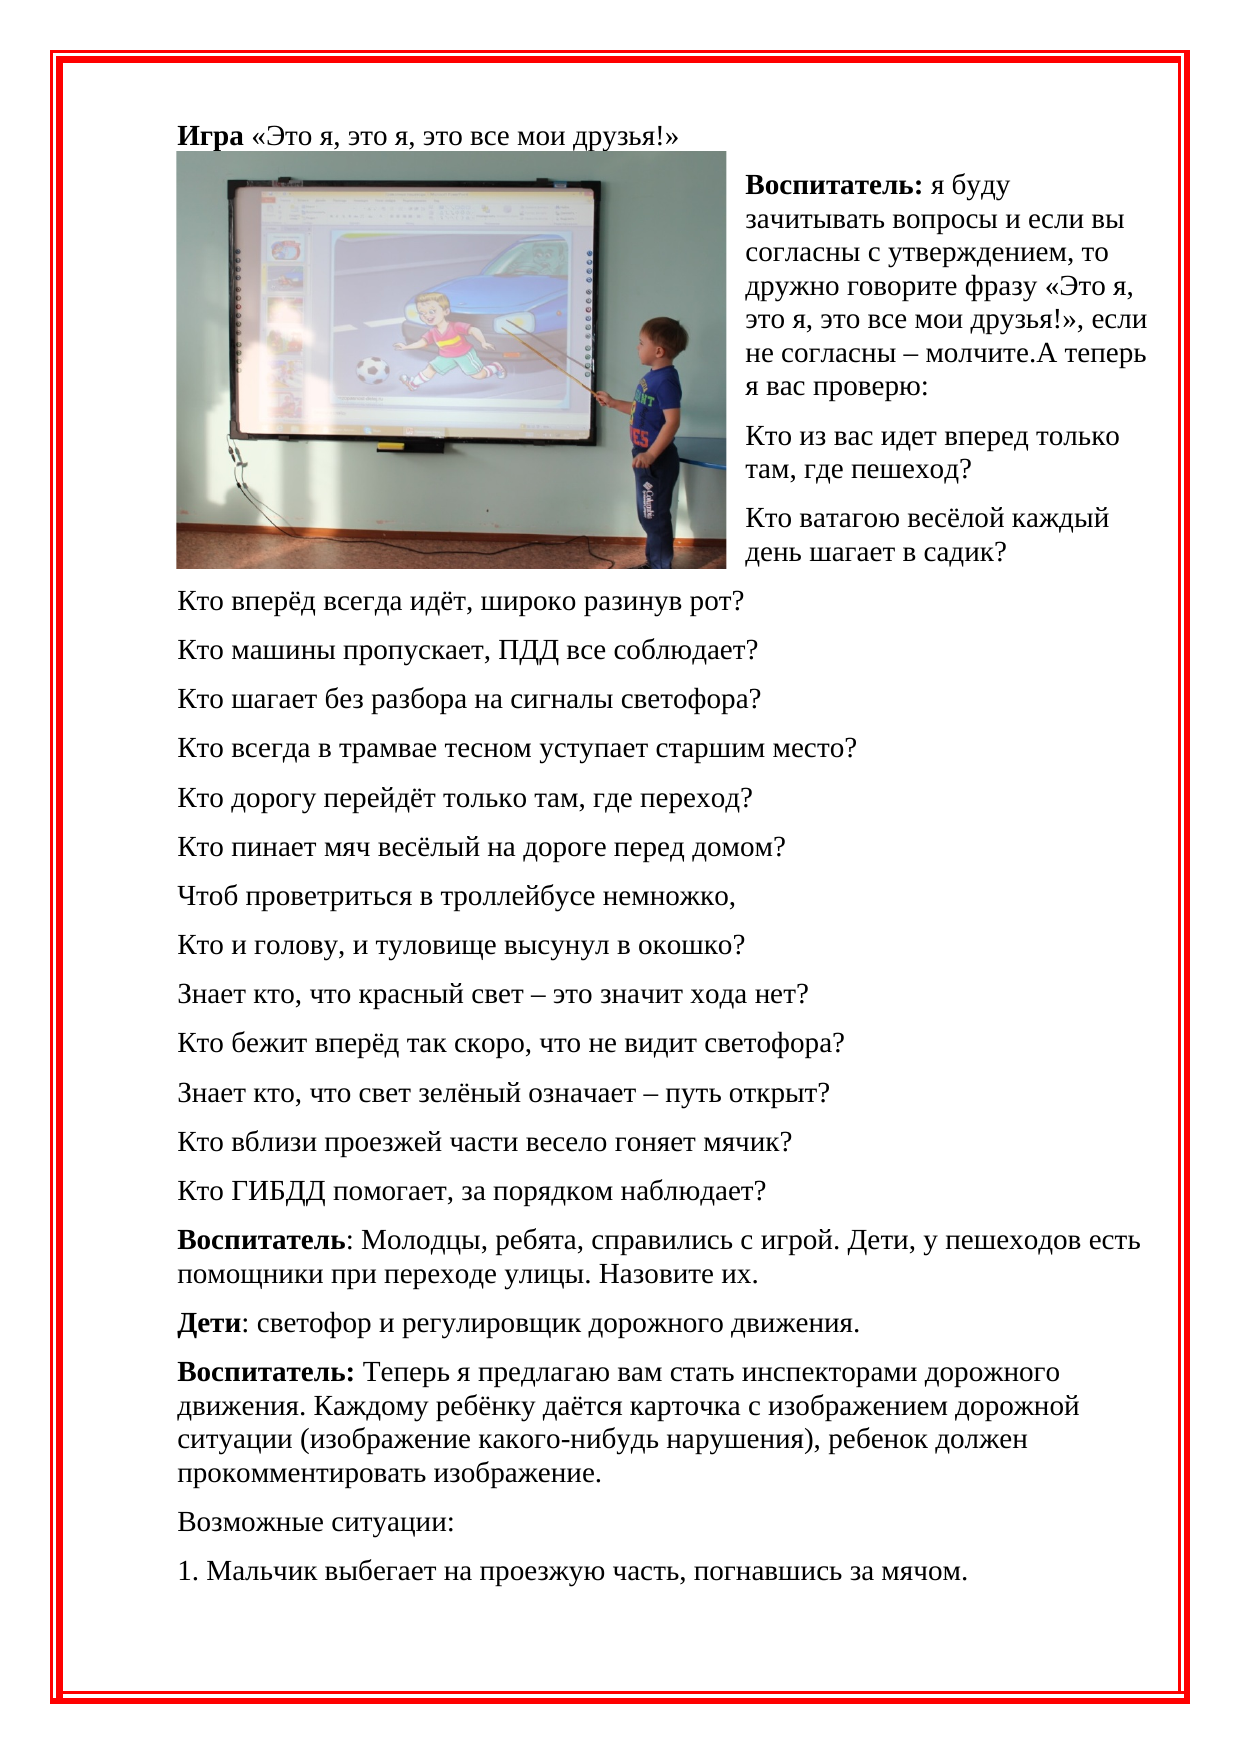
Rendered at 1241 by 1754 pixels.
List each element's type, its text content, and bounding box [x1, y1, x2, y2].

picture [176, 151, 727, 569]
text Знает кто, что свет зелёный означает – путь открыт? [177, 1075, 1152, 1108]
text Дети: светофор и регулировщик дорожного движения. [177, 1305, 1152, 1338]
text Кто из вас идет вперед только там, где пешеход? [727, 418, 1152, 485]
text 1. Мальчик выбегает на проезжую часть, погнавшись за мячом. [177, 1553, 1152, 1587]
text Кто шагает без разбора на сигналы светофора? [177, 681, 1152, 715]
text Кто ГИБДД помогает, за порядком наблюдает? [177, 1173, 1152, 1207]
text Знает кто, что красный свет – это значит хода нет? [177, 976, 1152, 1010]
text Возможные ситуации: [177, 1504, 1152, 1537]
text Кто пинает мяч весёлый на дороге перед домом? [177, 829, 1152, 862]
text Воспитатель: я буду зачитывать вопросы и если вы согласны с утверждением, то дружно говорите фразу «Это я, это я, это все мои друзья!», если не согласны – молчите.А теперь я вас проверю: [727, 167, 1152, 402]
text Воспитатель: Теперь я предлагаю вам стать инспекторами дорожного движения. Каждому ребёнку даётся карточка с изображением дорожной ситуации (изображение какого-нибудь нарушения), ребенок должен прокомментировать изображение. [177, 1354, 1152, 1488]
text Воспитатель: Молодцы, ребята, справились с игрой. Дети, у пешеходов есть помощники при переходе улицы. Назовите их. [177, 1222, 1152, 1289]
text Кто вперёд всегда идёт, широко разинув рот? [177, 583, 1152, 617]
text Кто ватагою весёлой каждый день шагает в садик? [727, 500, 1152, 567]
text Кто и голову, и туловище высунул в окошко? [177, 927, 1152, 961]
text Кто машины пропускает, ПДД все соблюдает? [177, 632, 1152, 666]
text Кто бежит вперёд так скоро, что не видит светофора? [177, 1026, 1152, 1059]
text Кто всегда в трамвае тесном уступает старшим место? [177, 731, 1152, 764]
text Игра «Это я, это я, это все мои друзья!» [177, 118, 1152, 152]
text Кто дорогу перейдёт только там, где переход? [177, 780, 1152, 813]
text Чтоб проветриться в троллейбусе немножко, [177, 878, 1152, 912]
text Кто вблизи проезжей части весело гоняет мячик? [177, 1124, 1152, 1157]
